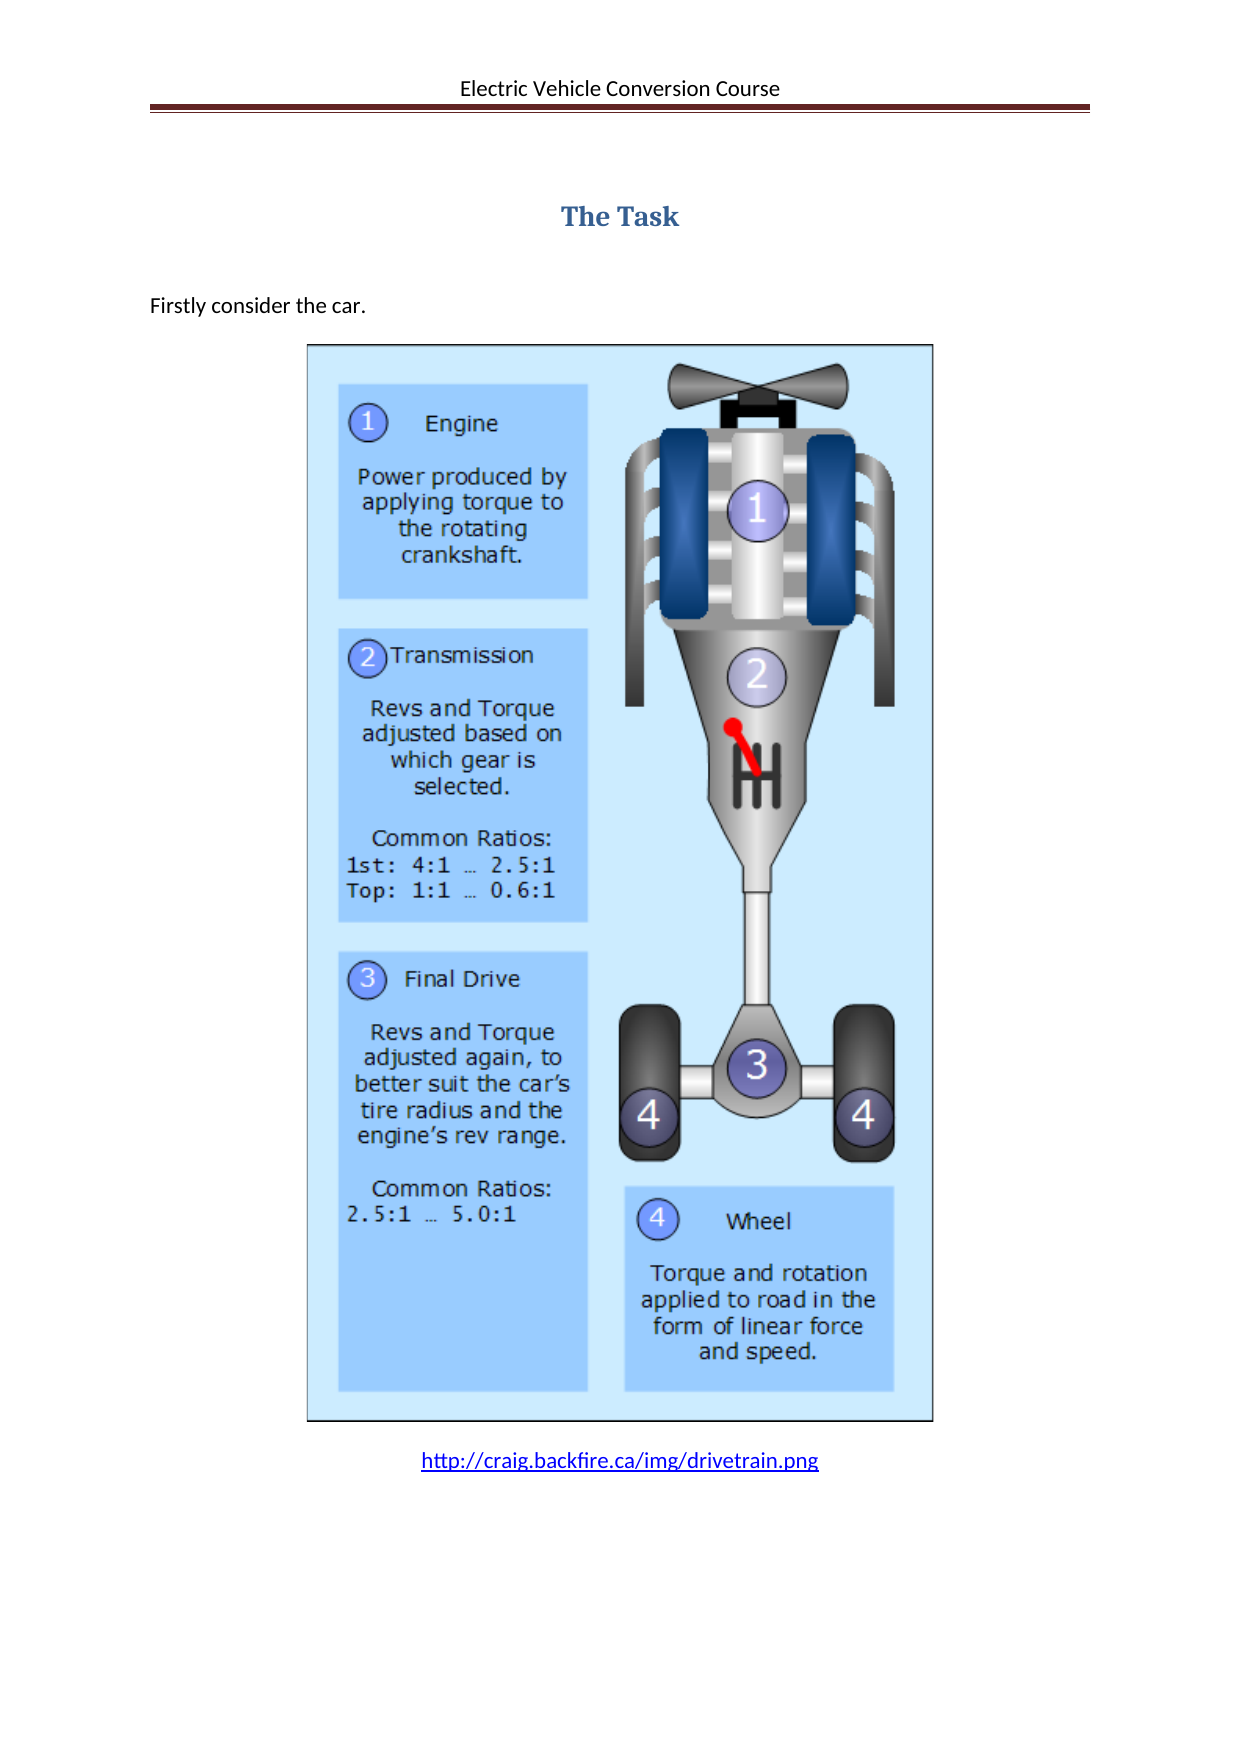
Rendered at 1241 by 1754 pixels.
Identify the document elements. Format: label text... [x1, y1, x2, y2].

subtitle The Task [150, 200, 1090, 233]
text http://craig.backfire.ca/img/drivetrain.png [150, 1446, 1090, 1474]
picture [306, 344, 934, 1422]
text Firstly consider the car. [150, 292, 1090, 319]
